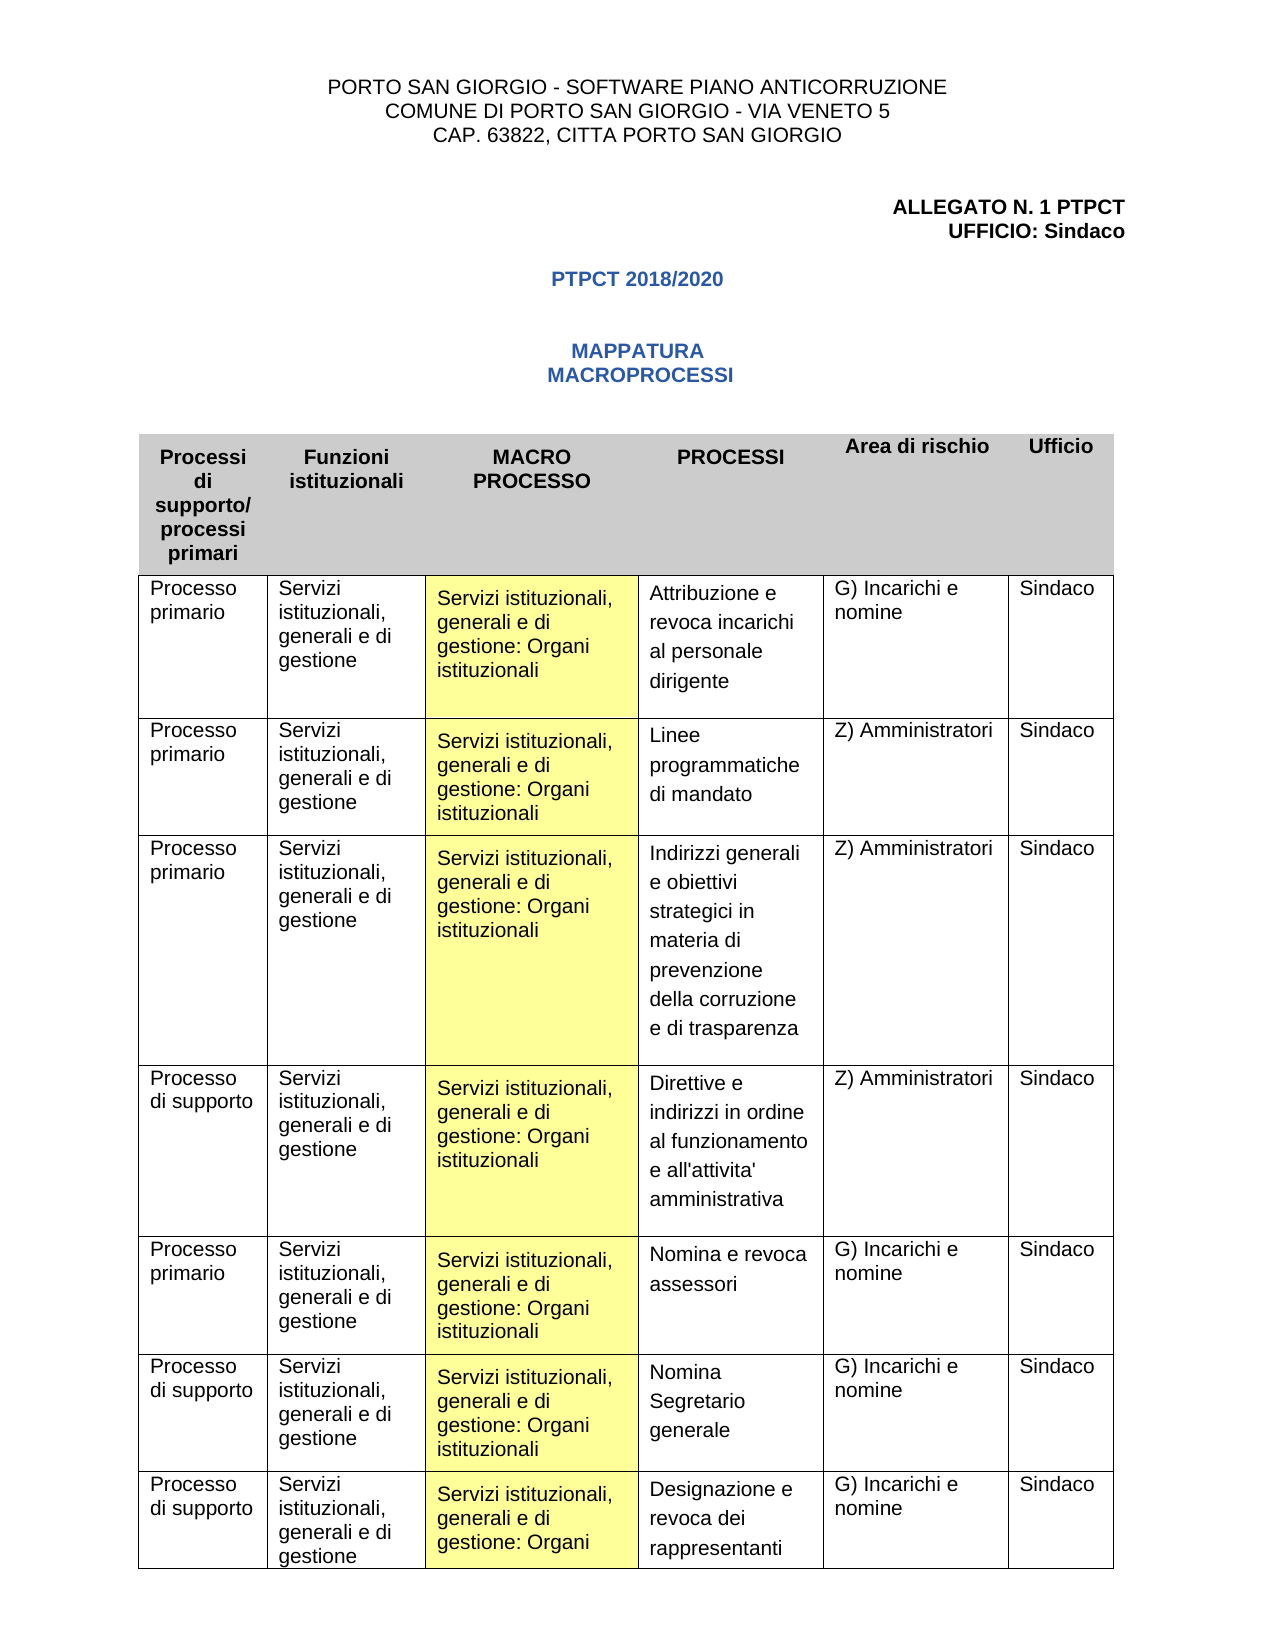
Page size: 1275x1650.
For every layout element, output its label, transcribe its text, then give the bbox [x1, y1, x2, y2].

table_cell Sindaco [1009, 576, 1113, 717]
table_cell Processo primario [139, 836, 267, 1065]
table_header Ufficio [1008, 434, 1114, 575]
table_cell Servizi istituzionali, generali e di gestione [268, 1355, 425, 1471]
table_cell Servizi istituzionali, generali e di gestione [268, 719, 425, 835]
text ALLEGATO N. 1 PTPCT [150, 195, 1125, 219]
table_cell Sindaco [1009, 1237, 1113, 1354]
table_header MACRO PROCESSO [426, 434, 638, 575]
table_cell Processo di supporto [139, 1066, 267, 1236]
table_cell Processo primario [139, 719, 267, 835]
table_cell G) Incarichi e nomine [824, 1237, 1008, 1354]
table_header PROCESSI [638, 434, 823, 575]
table_cell Servizi istituzionali, generali e di gestione [268, 1237, 425, 1354]
text UFFICIO: Sindaco [150, 219, 1125, 243]
text CAP. 63822, CITTA PORTO SAN GIORGIO [150, 123, 1125, 147]
text COMUNE DI PORTO SAN GIORGIO - VIA VENETO 5 [150, 99, 1125, 123]
table_cell Z) Amministratori [824, 1066, 1008, 1236]
table_cell Attribuzione e revoca incarichi al personale dirigente [639, 576, 823, 717]
table_cell Linee programmatiche di mandato [639, 719, 823, 835]
table_cell Nomina e revoca assessori [639, 1237, 823, 1354]
table_cell G) Incarichi e nomine [824, 576, 1008, 717]
table_cell Nomina Segretario generale [639, 1355, 823, 1471]
text MAPPATURA [150, 338, 1125, 362]
table_cell Sindaco [1009, 1472, 1113, 1568]
table_cell Z) Amministratori [824, 836, 1008, 1065]
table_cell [639, 1472, 823, 1568]
table_cell Servizi istituzionali, generali e di gestione: Organi istituzionali [426, 836, 638, 1065]
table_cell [824, 1472, 1008, 1568]
table_cell Processo primario [139, 576, 267, 717]
text MACROPROCESSI [150, 362, 1125, 386]
table_header Processi di supporto/processi primari [139, 434, 267, 575]
table_cell Servizi istituzionali, generali e di gestione: Organi istituzionali [426, 1066, 638, 1236]
table_cell Direttive e indirizzi in ordine al funzionamento e all'attivita' amministrativa [639, 1066, 823, 1236]
table_cell Indirizzi generali e obiettivi strategici in materia di prevenzione della corruzione e di trasparenza [639, 836, 823, 1065]
table_cell Z) Amministratori [824, 719, 1008, 835]
table_cell Servizi istituzionali, generali e di gestione: Organi istituzionali [426, 719, 638, 835]
table_cell Sindaco [1009, 1066, 1113, 1236]
table_cell Servizi istituzionali, generali e di gestione [268, 836, 425, 1065]
table_cell Sindaco [1009, 836, 1113, 1065]
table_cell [268, 1472, 425, 1568]
table_cell Servizi istituzionali, generali e di gestione: Organi istituzionali [426, 1237, 638, 1354]
table_header Funzioni istituzionali [267, 434, 426, 575]
table_cell Servizi istituzionali, generali e di gestione [268, 576, 425, 717]
table_cell G) Incarichi e nomine [824, 1355, 1008, 1471]
text PTPCT 2018/2020 [150, 267, 1125, 291]
table_cell Processo di supporto [139, 1355, 267, 1471]
table_header Area di rischio [823, 434, 1008, 575]
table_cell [139, 1472, 267, 1568]
table_cell Servizi istituzionali, generali e di gestione: Organi istituzionali [426, 576, 638, 717]
table_cell Processo primario [139, 1237, 267, 1354]
table_cell Servizi istituzionali, generali e di gestione: Organi istituzionali [426, 1355, 638, 1471]
text PORTO SAN GIORGIO - SOFTWARE PIANO ANTICORRUZIONE [150, 75, 1125, 99]
table_cell Servizi istituzionali, generali e di gestione [268, 1066, 425, 1236]
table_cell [426, 1472, 638, 1568]
table_cell Sindaco [1009, 1355, 1113, 1471]
table_cell Sindaco [1009, 719, 1113, 835]
